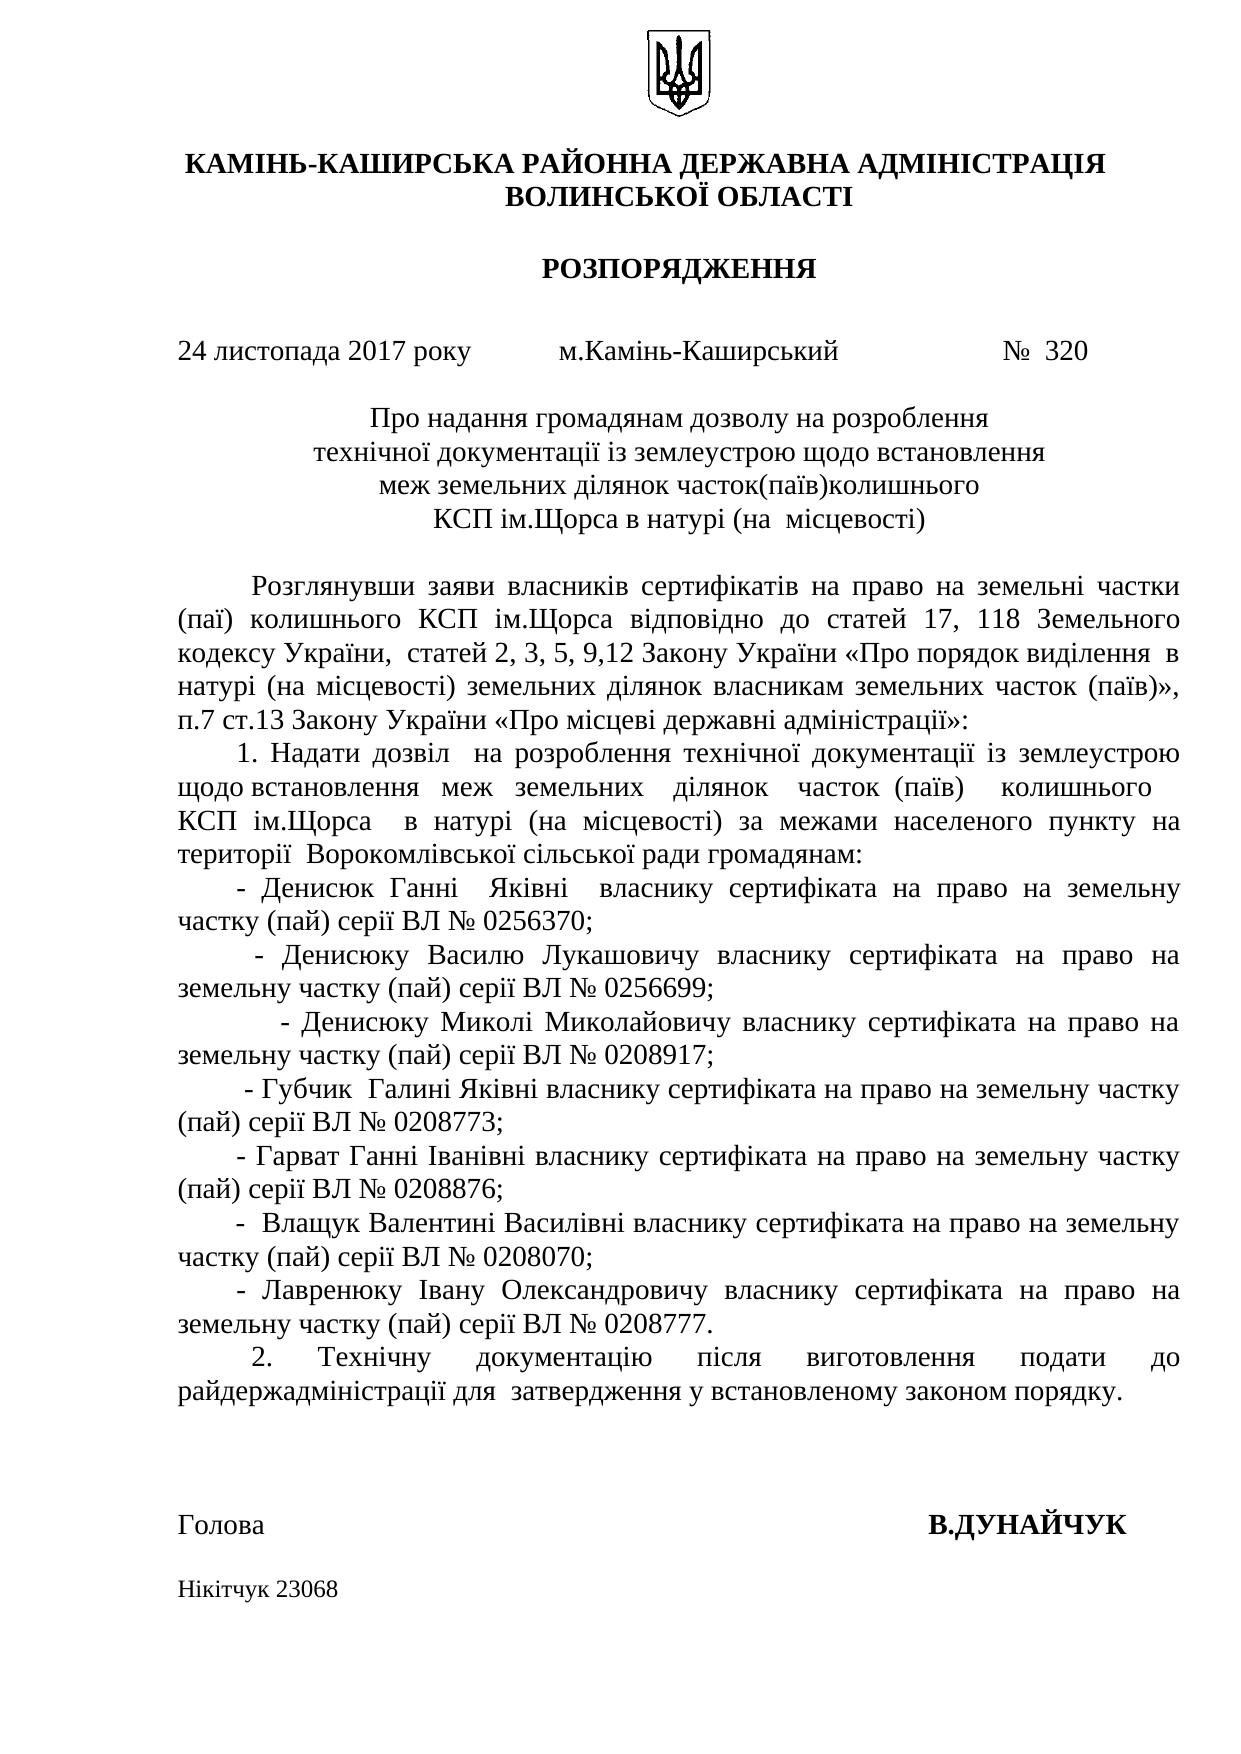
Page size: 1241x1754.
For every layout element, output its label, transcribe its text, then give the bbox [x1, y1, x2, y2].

text - Гарват Ганні Іванівні власнику сертифіката на право на земельну частку (пай) серії ВЛ № 0208876; [177, 1138, 1181, 1205]
text - Лавренюку Івану Олександровичу власнику сертифіката на право на земельну частку (пай) серії ВЛ № 0208777. [177, 1272, 1181, 1339]
text 2. Технічну документацію після виготовлення подати до райдержадміністрації для затвердження у встановленому законом порядку. [177, 1339, 1181, 1406]
text КСП ім.Щорса в натурі (на місцевості) [177, 501, 1181, 534]
text Про надання громадянам дозволу на розроблення [177, 400, 1181, 434]
subtitle КАМІНЬ-КАШИРСЬКА РАЙОННА ДЕРЖАВНА АДМІНІСТРАЦІЯ [177, 146, 1181, 179]
text КСП ім.Щорса в натурі (на місцевості) за межами населеного пункту на території Ворокомлівської сільської ради громадянам: [177, 803, 1181, 870]
text Розглянувши заяви власників сертифікатів на право на земельні частки (паї) колишнього КСП ім.Щорса відповідно до статей 17, 118 Земельного кодексу України, статей 2, 3, 5, 9,12 Закону України «Про порядок виділення в натурі (на місцевості) земельних ділянок власникам земельних часток (паїв)», п.7 ст.13 Закону України «Про місцеві державні адміністрації»: [177, 568, 1181, 736]
text 1. Надати дозвіл на розроблення технічної документації із землеустрою щодо встановлення меж земельних ділянок часток (паїв) колишнього [177, 736, 1181, 803]
text - Денисюку Василю Лукашовичу власнику сертифіката на право на земельну частку (пай) серії ВЛ № 0256699; [177, 937, 1181, 1004]
subtitle РОЗПОРЯДЖЕННЯ [177, 251, 1181, 285]
text - Губчик Галині Яківні власнику сертифіката на право на земельну частку (пай) серії ВЛ № 0208773; [177, 1071, 1181, 1138]
text Нікітчук 23068 [177, 1574, 1181, 1603]
text - Влащук Валентині Василівні власнику сертифіката на право на земельну частку (пай) серії ВЛ № 0208070; [177, 1205, 1181, 1272]
text Голова В.ДУНАЙЧУК [177, 1507, 1181, 1541]
text технічної документації із землеустрою щодо встановлення [177, 434, 1181, 467]
text - Денисюку Миколі Миколайовичу власнику сертифіката на право на земельну частку (пай) серії ВЛ № 0208917; [177, 1004, 1181, 1071]
subtitle ВОЛИНСЬКОЇ ОБЛАСТІ [177, 179, 1181, 213]
picture [647, 29, 711, 117]
title 24 листопада 2017 року м.Камінь-Каширський № 320 [177, 333, 1181, 367]
text - Денисюк Ганні Яківні власнику сертифіката на право на земельну частку (пай) серії ВЛ № 0256370; [177, 870, 1181, 937]
text меж земельних ділянок часток(паїв)колишнього [177, 467, 1181, 501]
